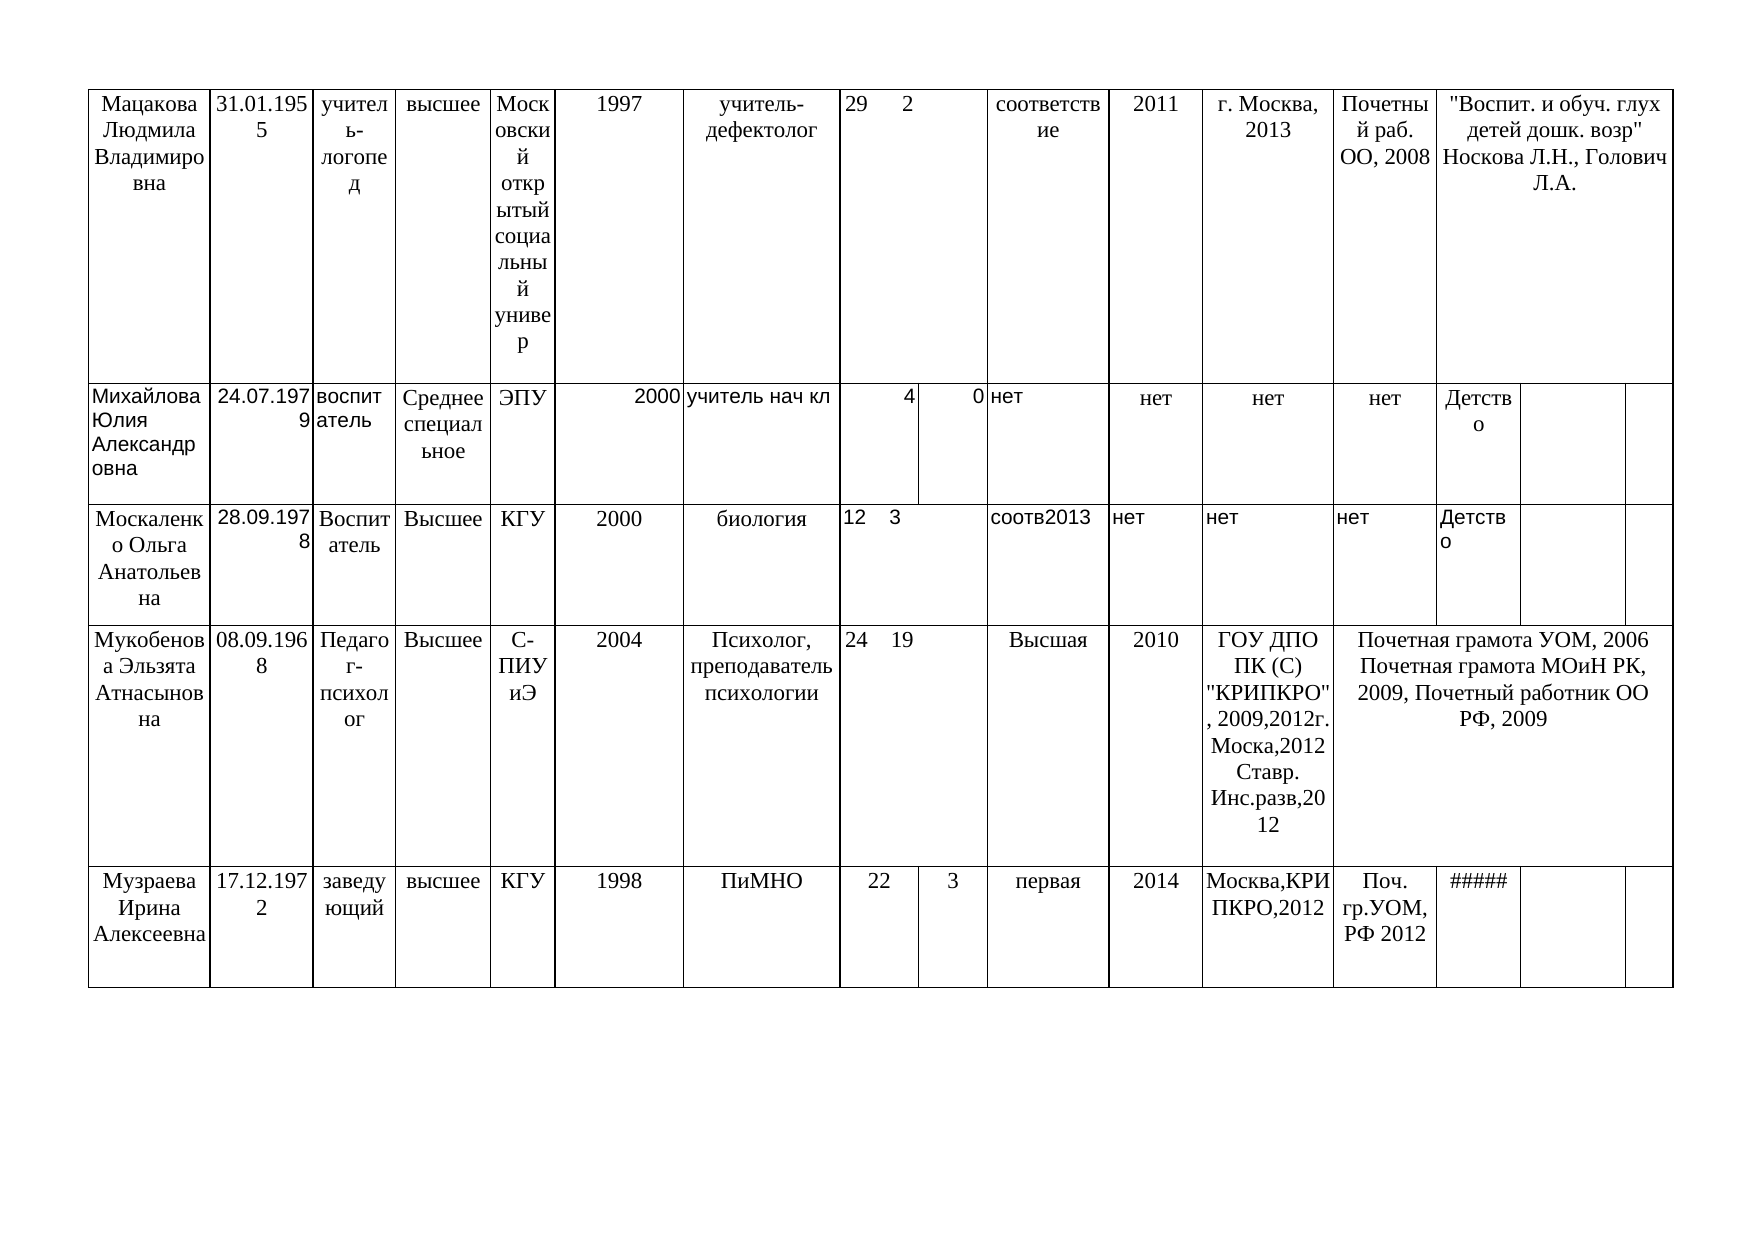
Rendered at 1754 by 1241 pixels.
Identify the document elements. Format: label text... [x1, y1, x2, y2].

table_cell [1626, 867, 1672, 987]
table_cell [1521, 384, 1625, 504]
table_cell 22 [841, 867, 918, 987]
table_cell "Воспит. и обуч. глух детей дошк. возр" Носкова Л.Н., Голович Л.А. [1437, 90, 1672, 383]
table_cell нет [1203, 505, 1333, 625]
table_cell высшее [396, 867, 490, 987]
table_cell воспитатель [314, 384, 395, 504]
table_cell Высшее [396, 626, 490, 866]
table_cell 2004 [556, 626, 683, 866]
table_cell 2014 [1110, 867, 1202, 987]
table_cell учитель нач кл [684, 384, 839, 504]
table_cell 24.07.1979 [211, 384, 312, 504]
table_cell г. Москва, 2013 [1203, 90, 1333, 383]
table_cell 2000 [556, 384, 683, 504]
table_cell [918, 505, 987, 625]
table_cell 12 3 [841, 505, 918, 625]
table_cell Педагог-психолог [314, 626, 395, 866]
table_cell [1521, 867, 1625, 987]
table_cell биология [684, 505, 839, 625]
table_cell 08.09.1968 [211, 626, 312, 866]
table_cell 29 2 [841, 90, 918, 383]
table_cell Мацакова Людмила Владимировна [89, 90, 209, 383]
table_cell Поч. гр.УОМ,РФ 2012 [1334, 867, 1436, 987]
table_cell Высшая [988, 626, 1108, 866]
table_cell нет [1110, 505, 1202, 625]
table_cell Психолог, преподаватель психологии [684, 626, 839, 866]
table_cell ЭПУ [491, 384, 554, 504]
table_cell нет [1334, 505, 1436, 625]
table_cell [918, 626, 987, 866]
table_cell Московский открытый социальный универ [491, 90, 554, 383]
table_cell Детство [1437, 505, 1520, 625]
table_cell нет [1110, 384, 1202, 504]
table_cell Михайлова Юлия Александровна [89, 384, 209, 504]
table_cell первая [988, 867, 1108, 987]
table_cell нет [1334, 384, 1436, 504]
table_cell КГУ [491, 505, 554, 625]
table_cell Мукобенова Эльзята Атнасыновна [89, 626, 209, 866]
table_cell Музраева Ирина Алексеевна [89, 867, 209, 987]
table_cell [1521, 505, 1625, 625]
table_cell Воспитатель [314, 505, 395, 625]
table_cell 24 19 [841, 626, 918, 866]
table_cell ##### [1437, 867, 1520, 987]
table_cell нет [988, 384, 1108, 504]
table_cell 4 [841, 384, 918, 504]
table_cell 1998 [556, 867, 683, 987]
table_cell С-ПИУиЭ [491, 626, 554, 866]
table_cell Почетный раб. ОО, 2008 [1334, 90, 1436, 383]
table_cell заведующий [314, 867, 395, 987]
table_cell учитель-дефектолог [684, 90, 839, 383]
table_cell 1997 [556, 90, 683, 383]
table_cell Детство [1437, 384, 1520, 504]
table_cell 2000 [556, 505, 683, 625]
table_cell нет [1203, 384, 1333, 504]
table_cell КГУ [491, 867, 554, 987]
table_cell 3 [919, 867, 987, 987]
table_cell 0 [919, 384, 987, 504]
table_cell [1626, 384, 1672, 504]
table_cell [918, 90, 987, 383]
table_cell 17.12.1972 [211, 867, 312, 987]
table_cell 2011 [1110, 90, 1202, 383]
table_cell [1626, 505, 1672, 625]
table_cell 2010 [1110, 626, 1202, 866]
table_cell Среднее специальное [396, 384, 490, 504]
table_cell соотв2013 [988, 505, 1108, 625]
table_cell Москва,КРИПКРО,2012 [1203, 867, 1333, 987]
table_cell ГОУ ДПО ПК (С) "КРИПКРО", 2009,2012г. Моска,2012 Ставр. Инс.разв,2012 [1203, 626, 1333, 866]
table_cell соответствие [988, 90, 1108, 383]
table_cell Высшее [396, 505, 490, 625]
table_cell Москаленко Ольга Анатольевна [89, 505, 209, 625]
table_cell ПиМНО [684, 867, 839, 987]
table_cell Почетная грамота УОМ, 2006 Почетная грамота МОиН РК, 2009, Почетный работник ОО РФ, 2009 [1334, 626, 1672, 866]
table_cell 28.09.1978 [211, 505, 312, 625]
table_cell учитель-логопед [314, 90, 395, 383]
table_cell высшее [396, 90, 490, 383]
table_cell 31.01.1955 [211, 90, 312, 383]
